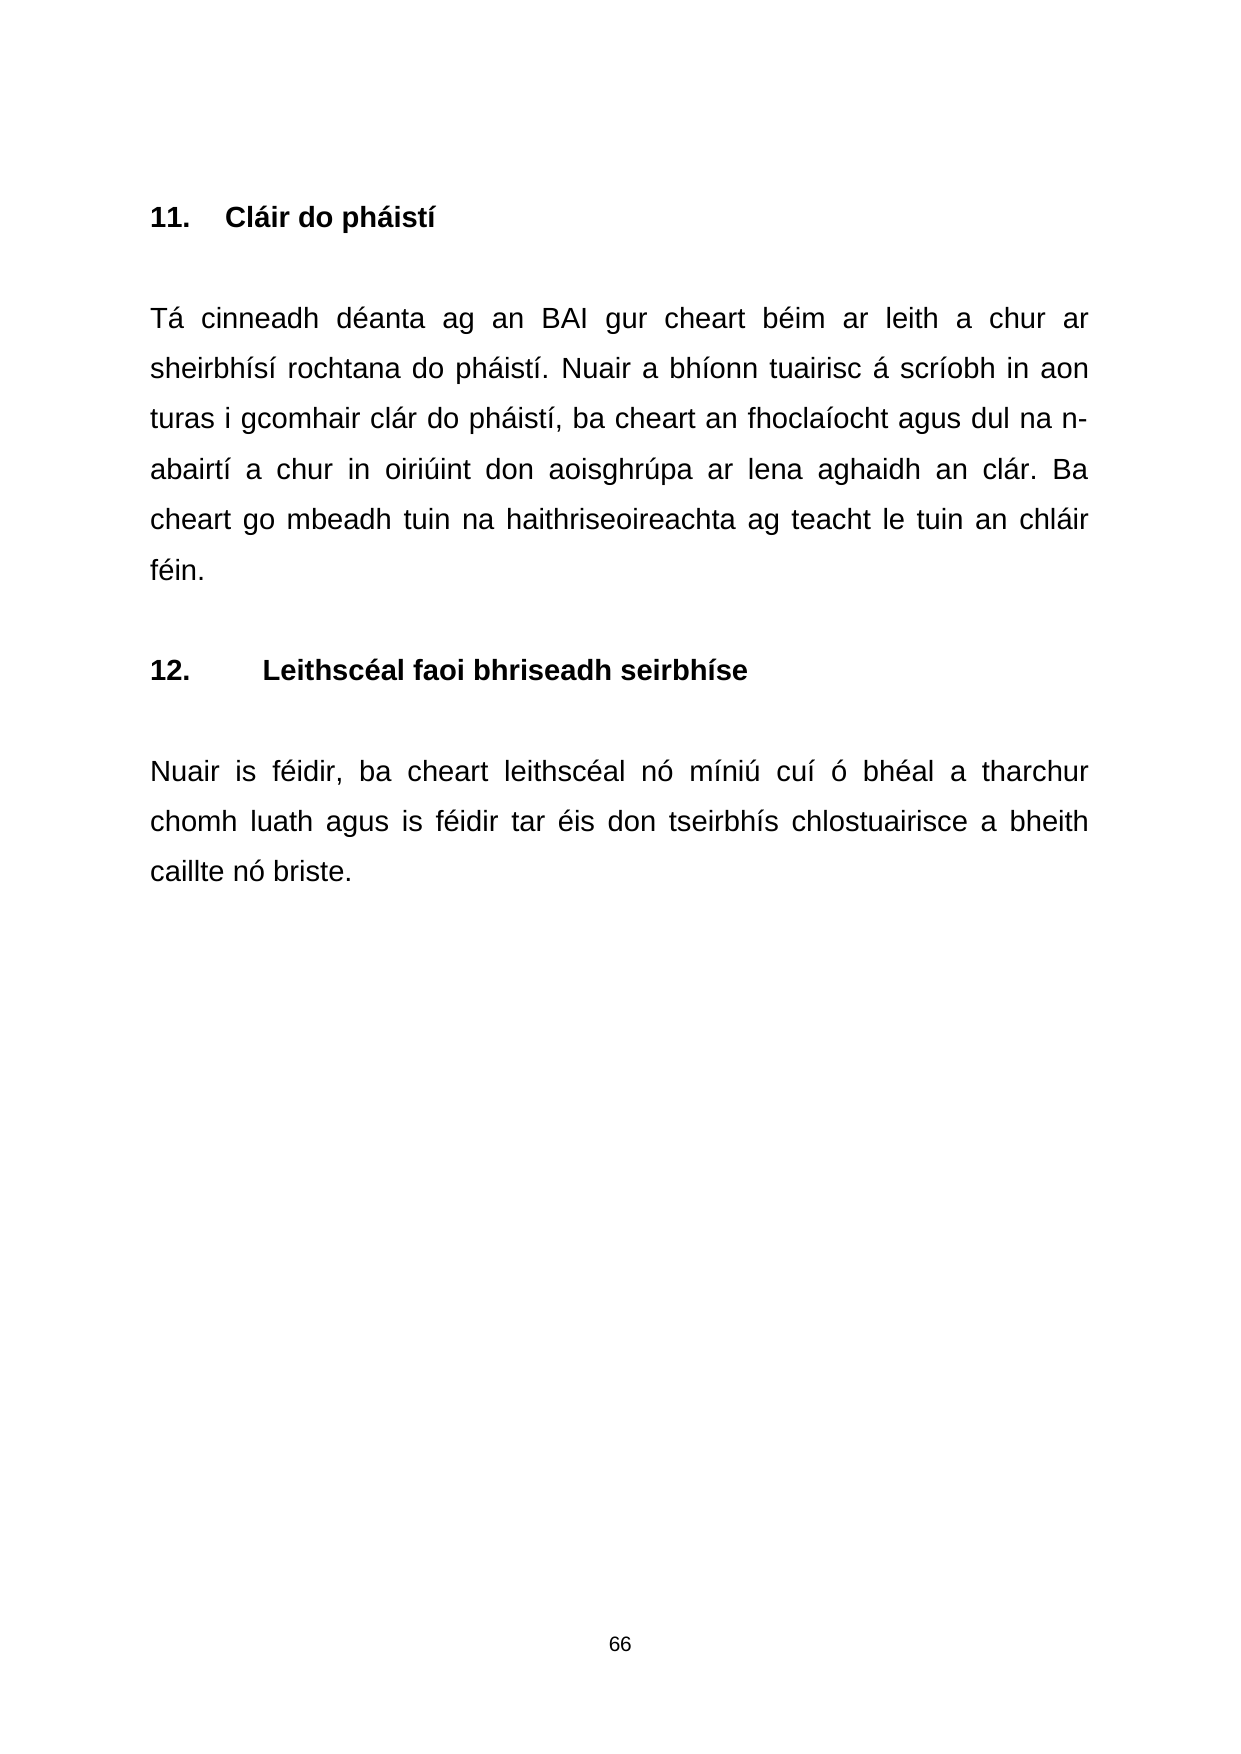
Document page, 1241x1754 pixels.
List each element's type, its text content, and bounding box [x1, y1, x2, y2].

text 11. Cláir do pháistí [150, 200, 1090, 234]
list Leithscéal faoi bhriseadh seirbhíse [150, 653, 1090, 687]
text Nuair is féidir, ba cheart leithscéal nó míniú cuí ó bhéal a tharchur chomh luath agus is féidir tar éis don tseirbhís chlostuairisce a bheith caillte nó briste. [150, 754, 1090, 888]
text Tá cinneadh déanta ag an BAI gur cheart béim ar leith a chur ar sheirbhísí rochtana do pháistí. Nuair a bhíonn tuairisc á scríobh in aon turas i gcomhair clár do pháistí, ba cheart an fhoclaíocht agus dul na n-abairtí a chur in oiriúint don aoisghrúpa ar lena aghaidh an clár. Ba cheart go mbeadh tuin na haithriseoireachta ag teacht le tuin an chláir féin. [150, 301, 1090, 586]
